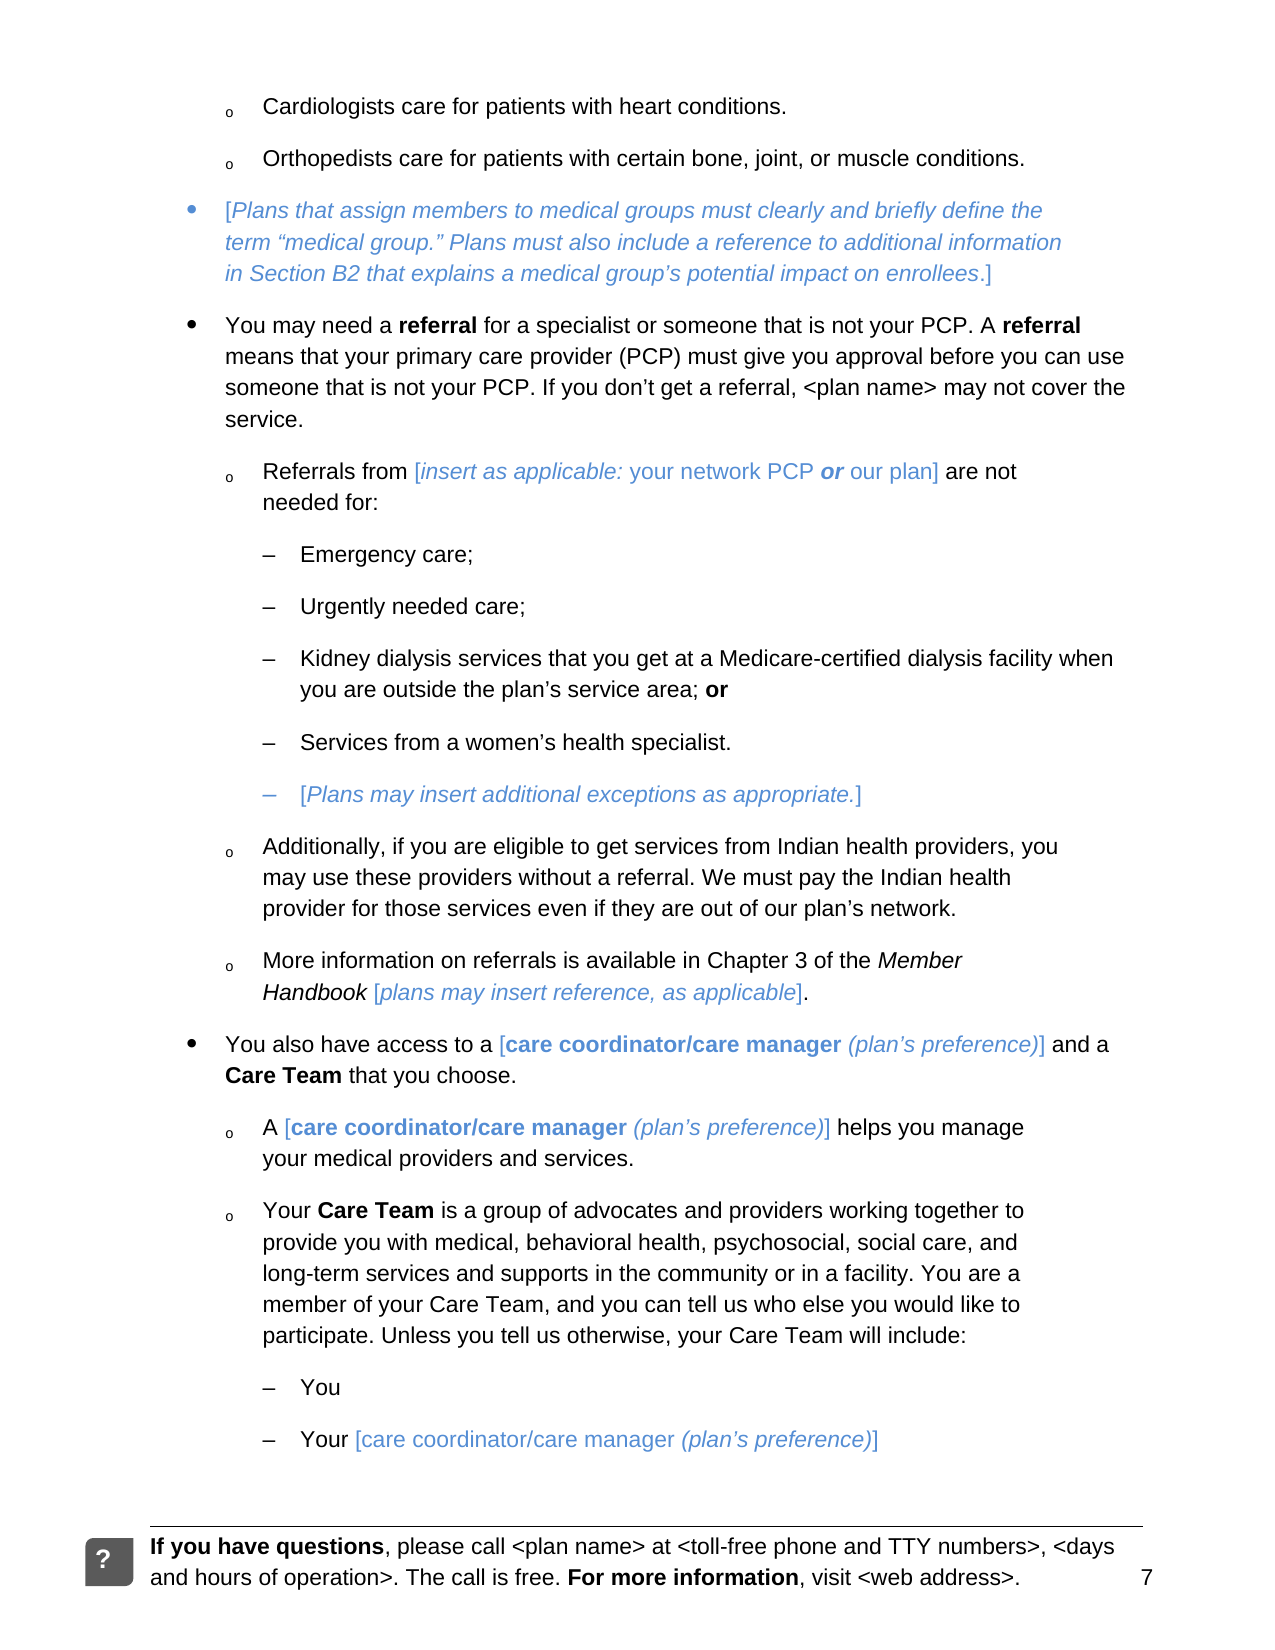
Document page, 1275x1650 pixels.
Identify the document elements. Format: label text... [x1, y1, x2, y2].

list Your [care coordinator/care manager (plan’s preference)] [262, 1423, 1143, 1454]
list More information on referrals is available in Chapter 3 of the Member Handbook [plans may insert reference, as applicable]. [225, 944, 1068, 1006]
list [Plans that assign members to medical groups must clearly and briefly define the term “medical group.” Plans must also include a reference to additional information in Section B2 that explains a medical group’s potential impact on enrollees.] [187, 194, 1068, 287]
list Emergency care; [262, 537, 1143, 569]
list Additionally, if you are eligible to get services from Indian health providers, you may use these providers without a referral. We must pay the Indian health provider for those services even if they are out of our plan’s network. [225, 829, 1068, 923]
list Orthopedists care for patients with certain bone, joint, or muscle conditions. [225, 142, 1068, 173]
list You also have access to a [care coordinator/care manager (plan’s preference)] and a Care Team that you choose. [187, 1027, 1143, 1089]
list A [care coordinator/care manager (plan’s preference)] helps you manage your medical providers and services. [225, 1110, 1068, 1173]
list You [262, 1371, 1143, 1402]
list Referrals from [insert as applicable: your network PCP or our plan] are not needed for: [225, 454, 1068, 517]
list Kidney dialysis services that you get at a Medicare-certified dialysis facility when you are outside the plan’s service area; or [262, 642, 1143, 704]
list Urgently needed care; [262, 589, 1143, 621]
list [Plans may insert additional exceptions as appropriate.] [262, 777, 1068, 808]
list Your Care Team is a group of advocates and providers working together to provide you with medical, behavioral health, psychosocial, social care, and long-term services and supports in the community or in a facility. You are a member of your Care Team, and you can tell us who else you would like to participate. Unless you tell us otherwise, your Care Team will include: [225, 1194, 1068, 1350]
list Cardiologists care for patients with heart conditions. [225, 89, 1068, 121]
list You may need a referral for a specialist or someone that is not your PCP. A referral means that your primary care provider (PCP) must give you approval before you can use someone that is not your PCP. If you don’t get a referral, <plan name> may not cover the service. [187, 308, 1143, 433]
list Services from a women’s health specialist. [262, 725, 1143, 756]
